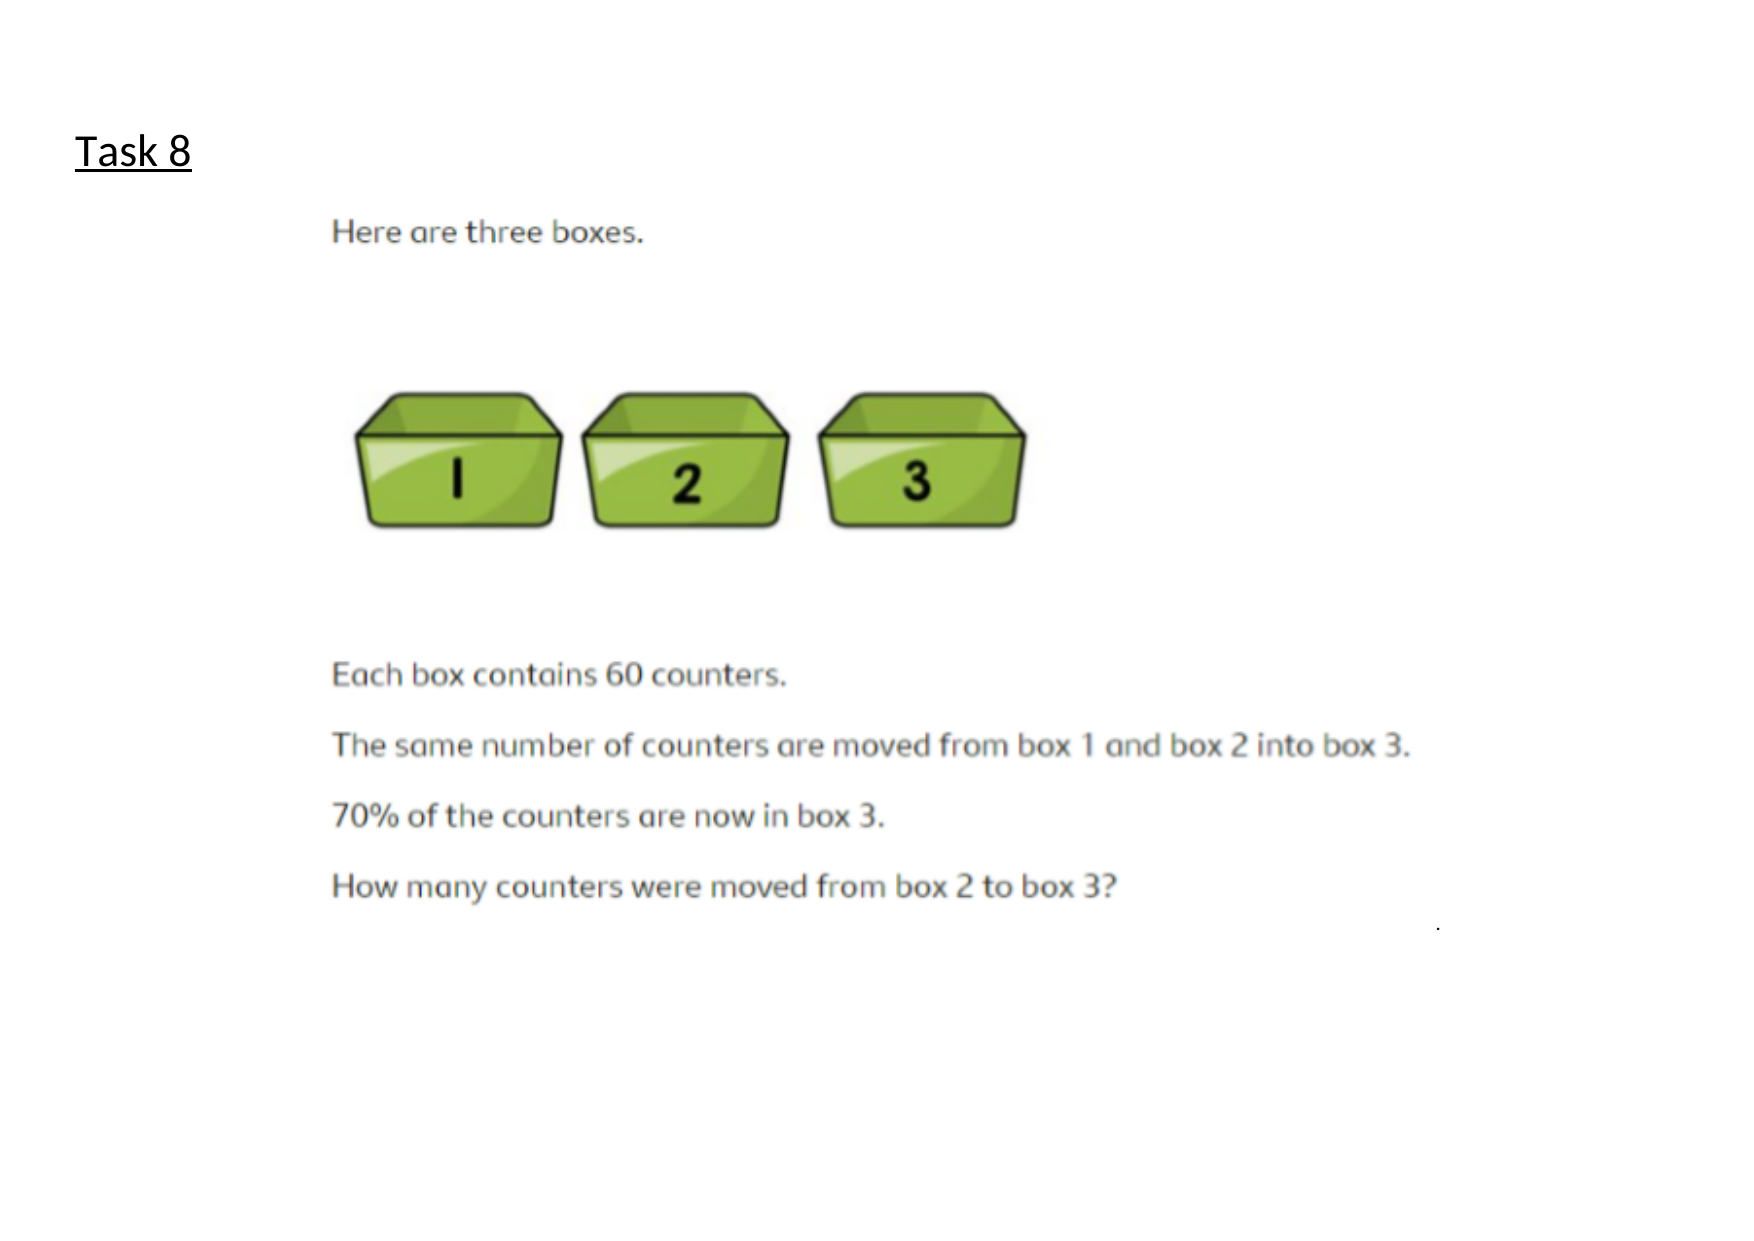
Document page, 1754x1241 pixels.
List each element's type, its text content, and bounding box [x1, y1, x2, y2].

picture [313, 198, 1436, 931]
text Task 8 [75, 122, 1679, 178]
